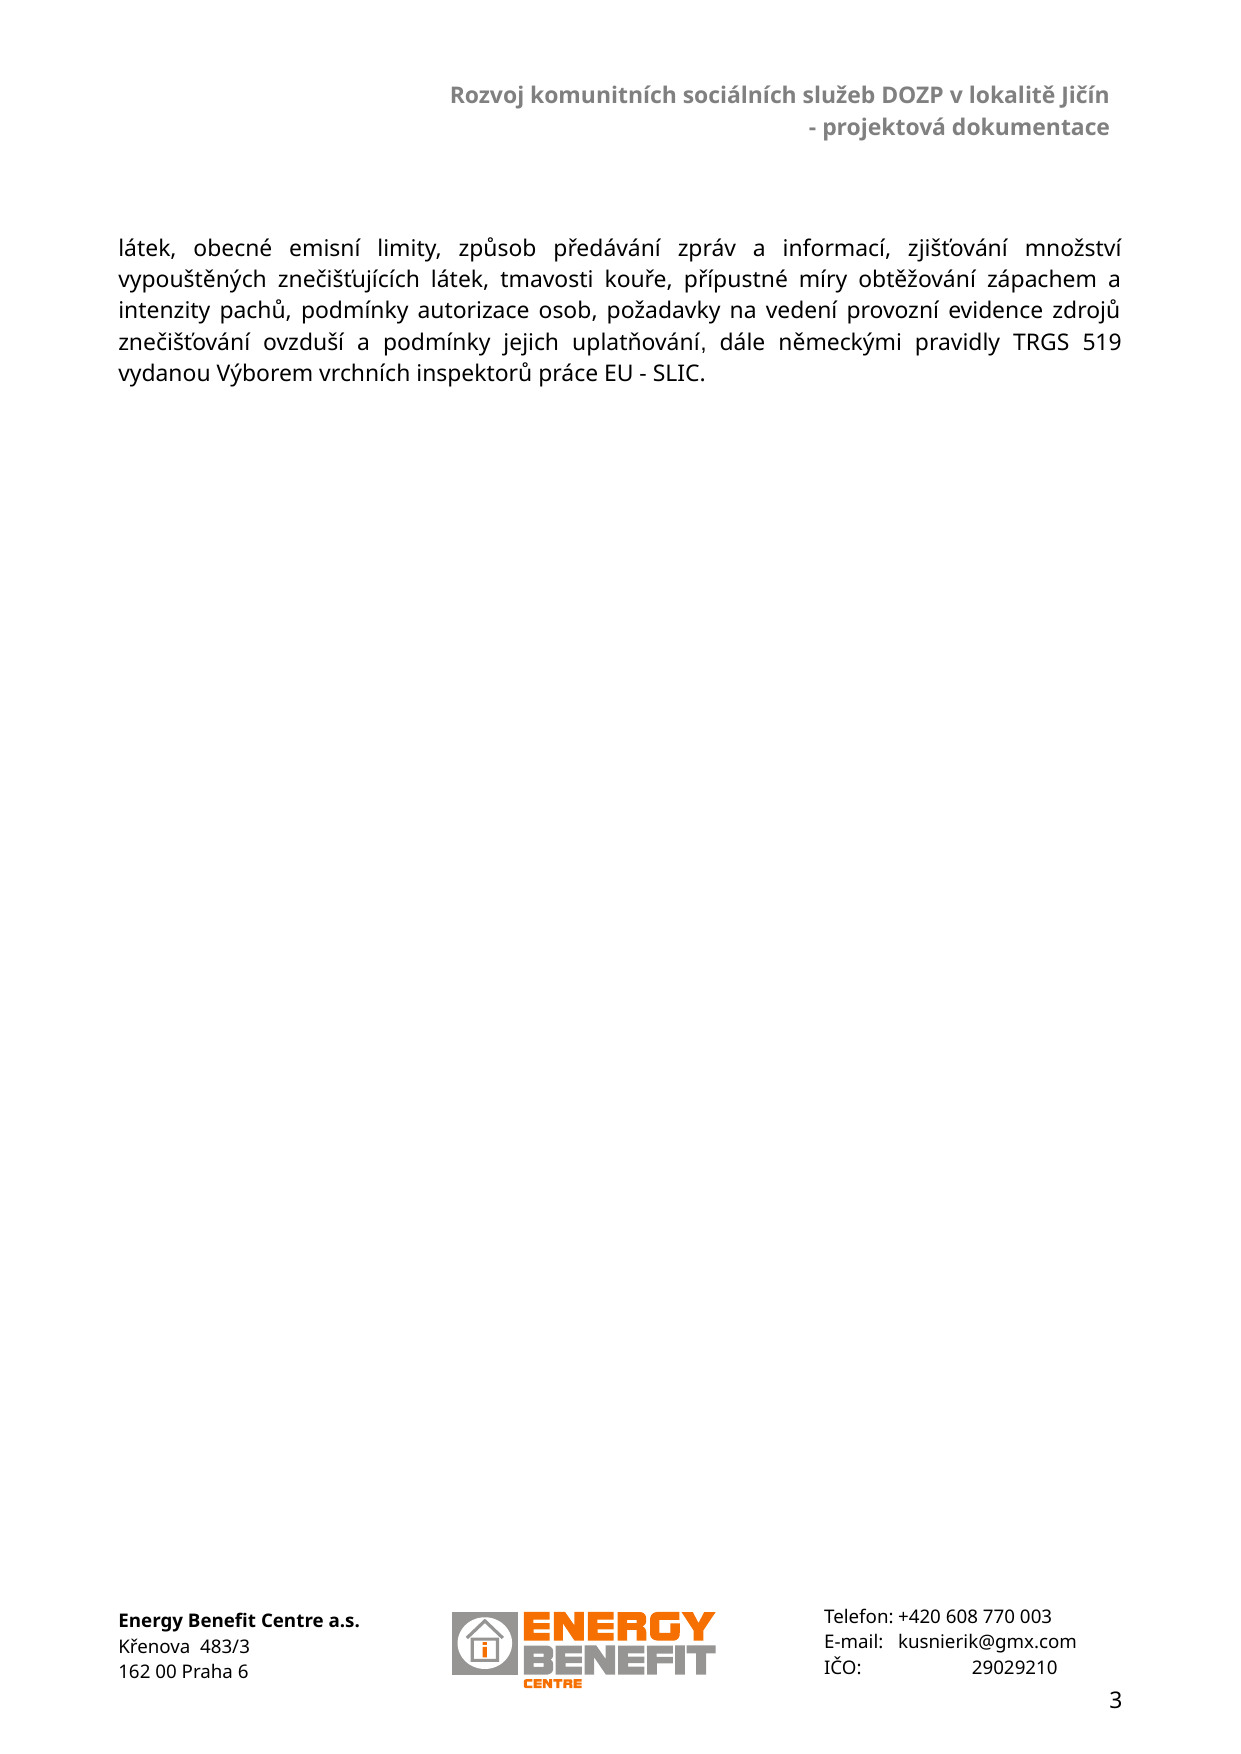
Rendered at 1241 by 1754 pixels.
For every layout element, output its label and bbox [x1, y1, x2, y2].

text [118, 177, 1122, 388]
